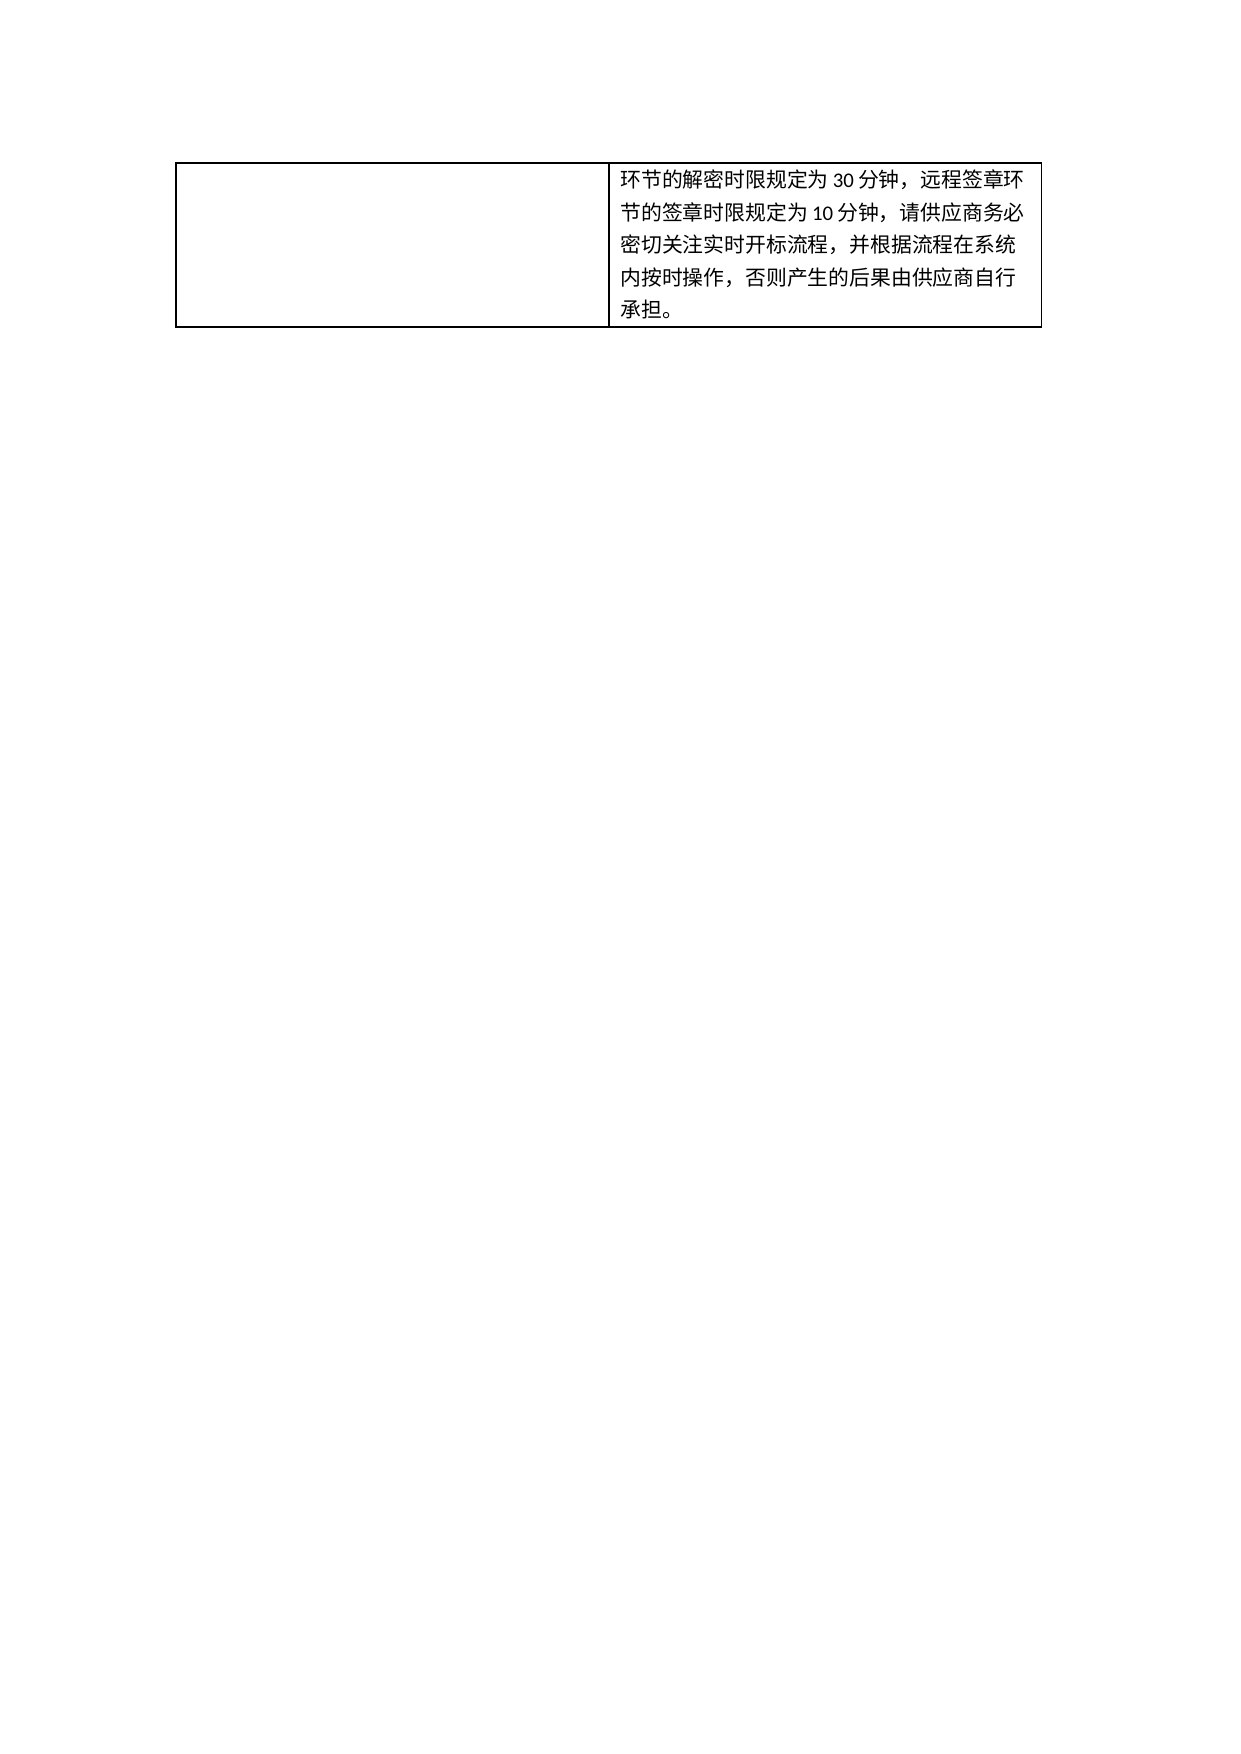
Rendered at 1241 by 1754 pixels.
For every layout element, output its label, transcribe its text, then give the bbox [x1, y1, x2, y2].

table_cell 1 [177, 164, 608, 326]
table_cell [610, 164, 1041, 326]
